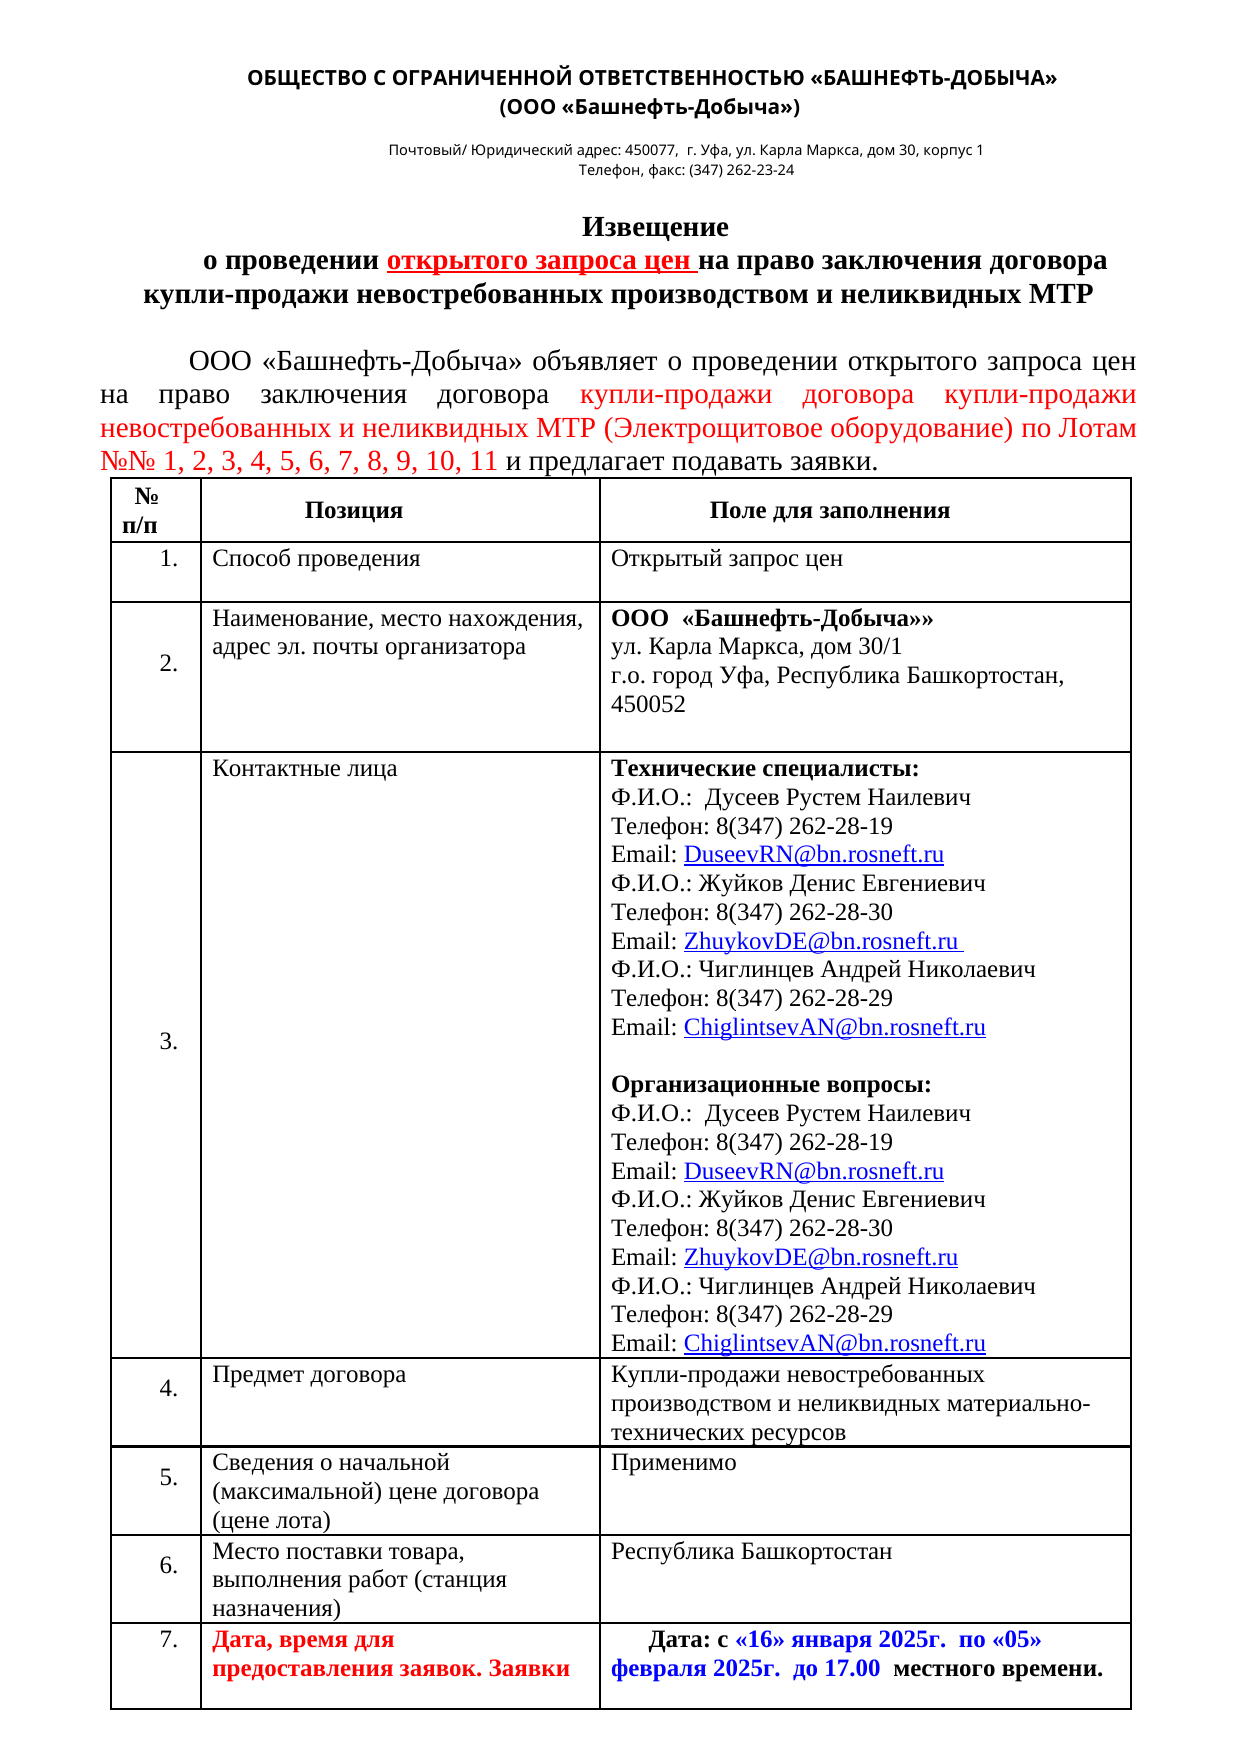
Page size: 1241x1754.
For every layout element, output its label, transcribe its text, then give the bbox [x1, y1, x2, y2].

text Почтовый/ Юридический адрес: 450077, г. Уфа, ул. Карла Маркса, дом 30, корпус 1 [118, 140, 1181, 160]
text Телефон, факс: (347) 262-23-24 [118, 160, 1181, 180]
